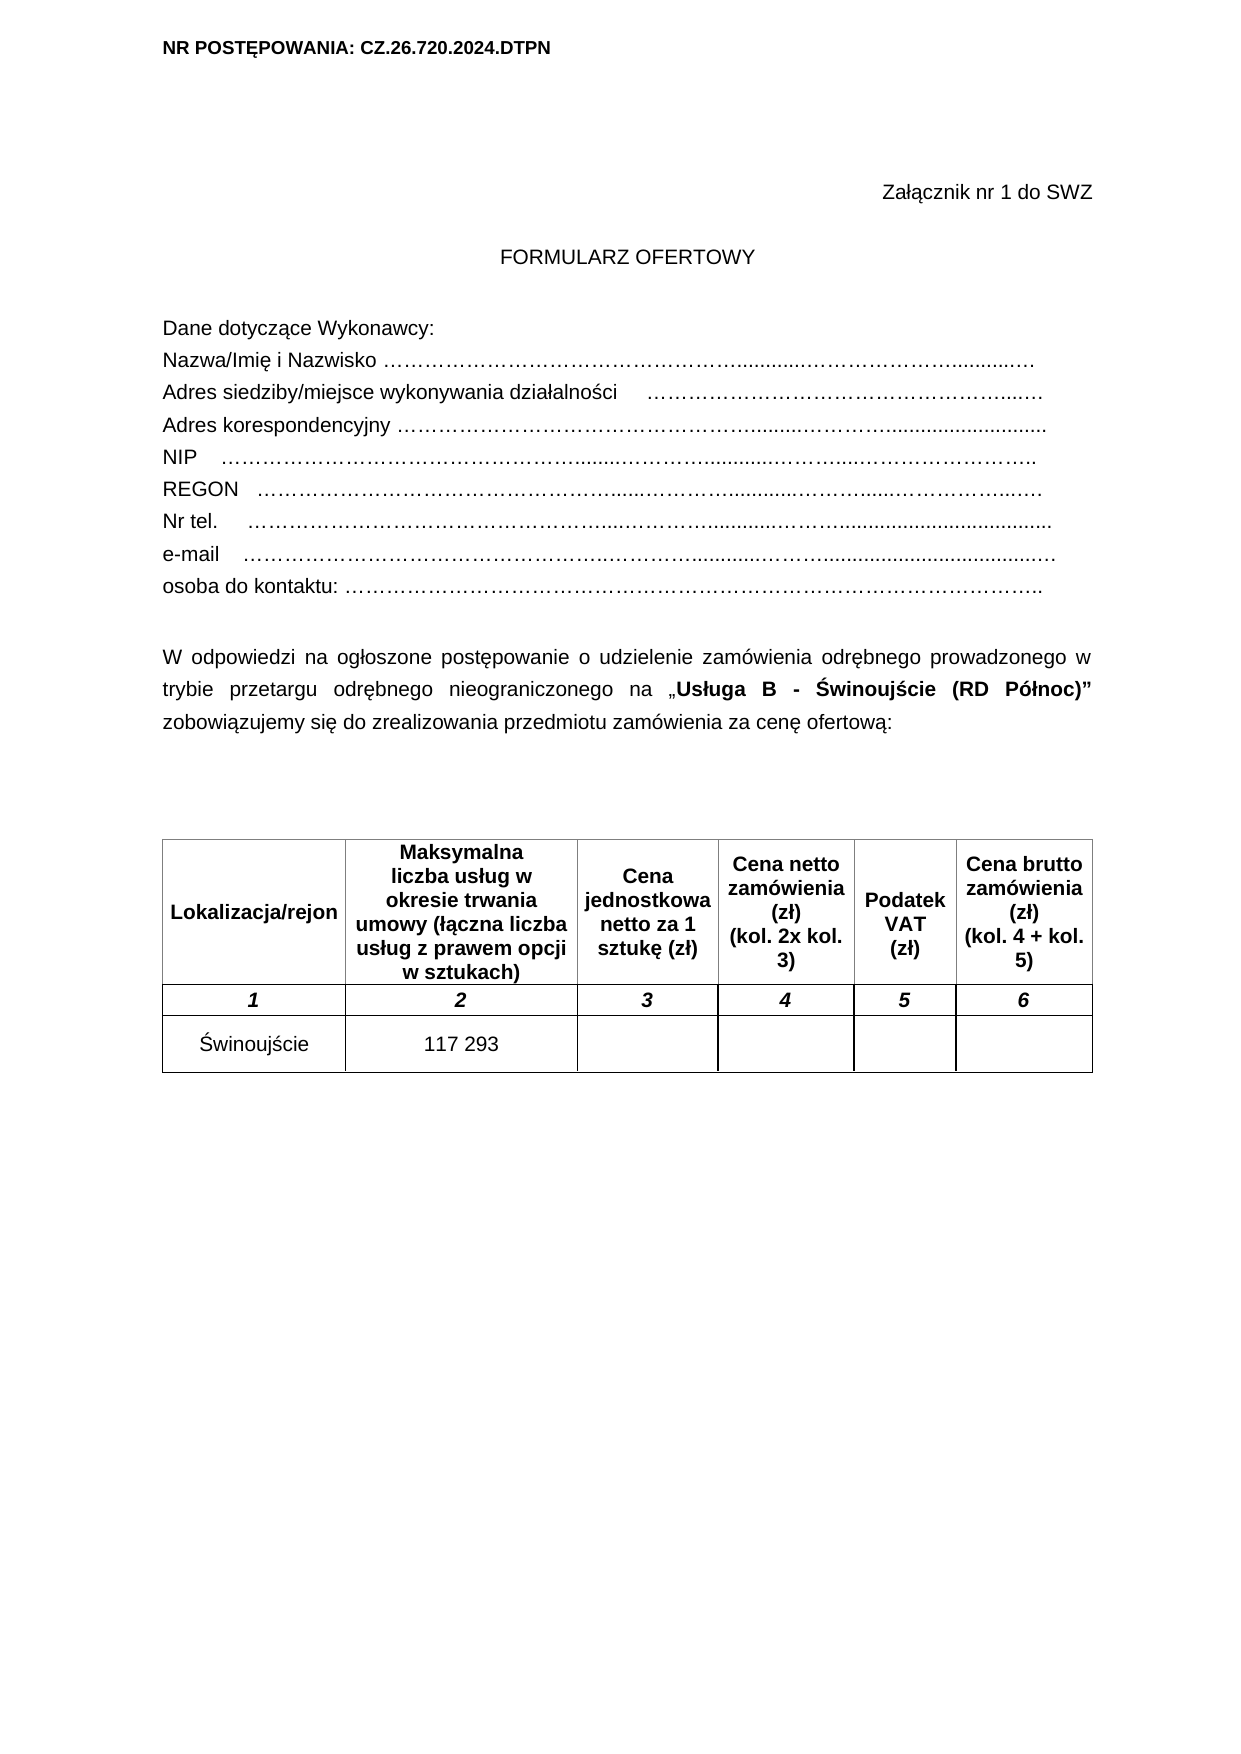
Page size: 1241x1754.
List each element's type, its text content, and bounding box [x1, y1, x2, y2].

table_header Cena jednostkowa netto za 1 sztukę (zł) [578, 840, 718, 983]
text REGON ……………………………………………......…………............………......……………...…. [162, 477, 1093, 501]
table_header Maksymalna liczba usług w okresie trwania umowy (łączna liczba usług z prawem opcji w sztukach) [346, 840, 577, 983]
table_cell [855, 1016, 955, 1071]
text Załącznik nr 1 do SWZ [162, 180, 1093, 204]
table_cell 117 293 [346, 1016, 577, 1071]
table_cell 6 [957, 985, 1092, 1015]
text Adres korespondencyjny …………………………………………….........…………............................ [162, 412, 1093, 436]
table_header Podatek VAT (zł) [855, 840, 956, 983]
text W odpowiedzi na ogłoszone postępowanie o udzielenie zamówienia odrębnego prowadzonego w trybie przetargu odrębnego nieograniczonego na „Usługa B - Świnoujście (RD Północ)” zobowiązujemy się do zrealizowania przedmiotu zamówienia za cenę ofertową: [162, 645, 1093, 733]
table_cell [957, 1016, 1092, 1071]
table_cell 2 [346, 985, 577, 1015]
table_cell 3 [578, 985, 717, 1015]
table_header Lokalizacja/rejon [163, 840, 345, 983]
text NIP ……………………………………………........…………............………....…………………….. [162, 445, 1093, 469]
table_header Cena netto zamówienia (zł) (kol. 2x kol. 3) [719, 840, 854, 983]
text Nazwa/Imię i Nazwisko ……………………………………………............…………………...........… [162, 348, 1093, 372]
text e-mail ……………………………………………..…………............……….....................................… [162, 542, 1093, 566]
text osoba do kontaktu: ……………………………………………………………………………………….. [162, 574, 1093, 598]
text FORMULARZ OFERTOWY [162, 244, 1093, 268]
table_cell [719, 1016, 853, 1071]
text Dane dotyczące Wykonawcy: [162, 316, 1093, 339]
table_cell Świnoujście [163, 1016, 345, 1071]
text Nr tel. ……………………………………………....…………............………..................................... [162, 509, 1093, 533]
table_cell [578, 1016, 717, 1071]
table_header Cena brutto zamówienia (zł) (kol. 4 + kol. 5) [957, 840, 1092, 983]
table_cell 4 [719, 985, 853, 1015]
table_cell 5 [855, 985, 955, 1015]
table_cell 1 [163, 985, 345, 1015]
text Adres siedziby/miejsce wykonywania działalności ……………………………………………....… [162, 380, 1093, 404]
